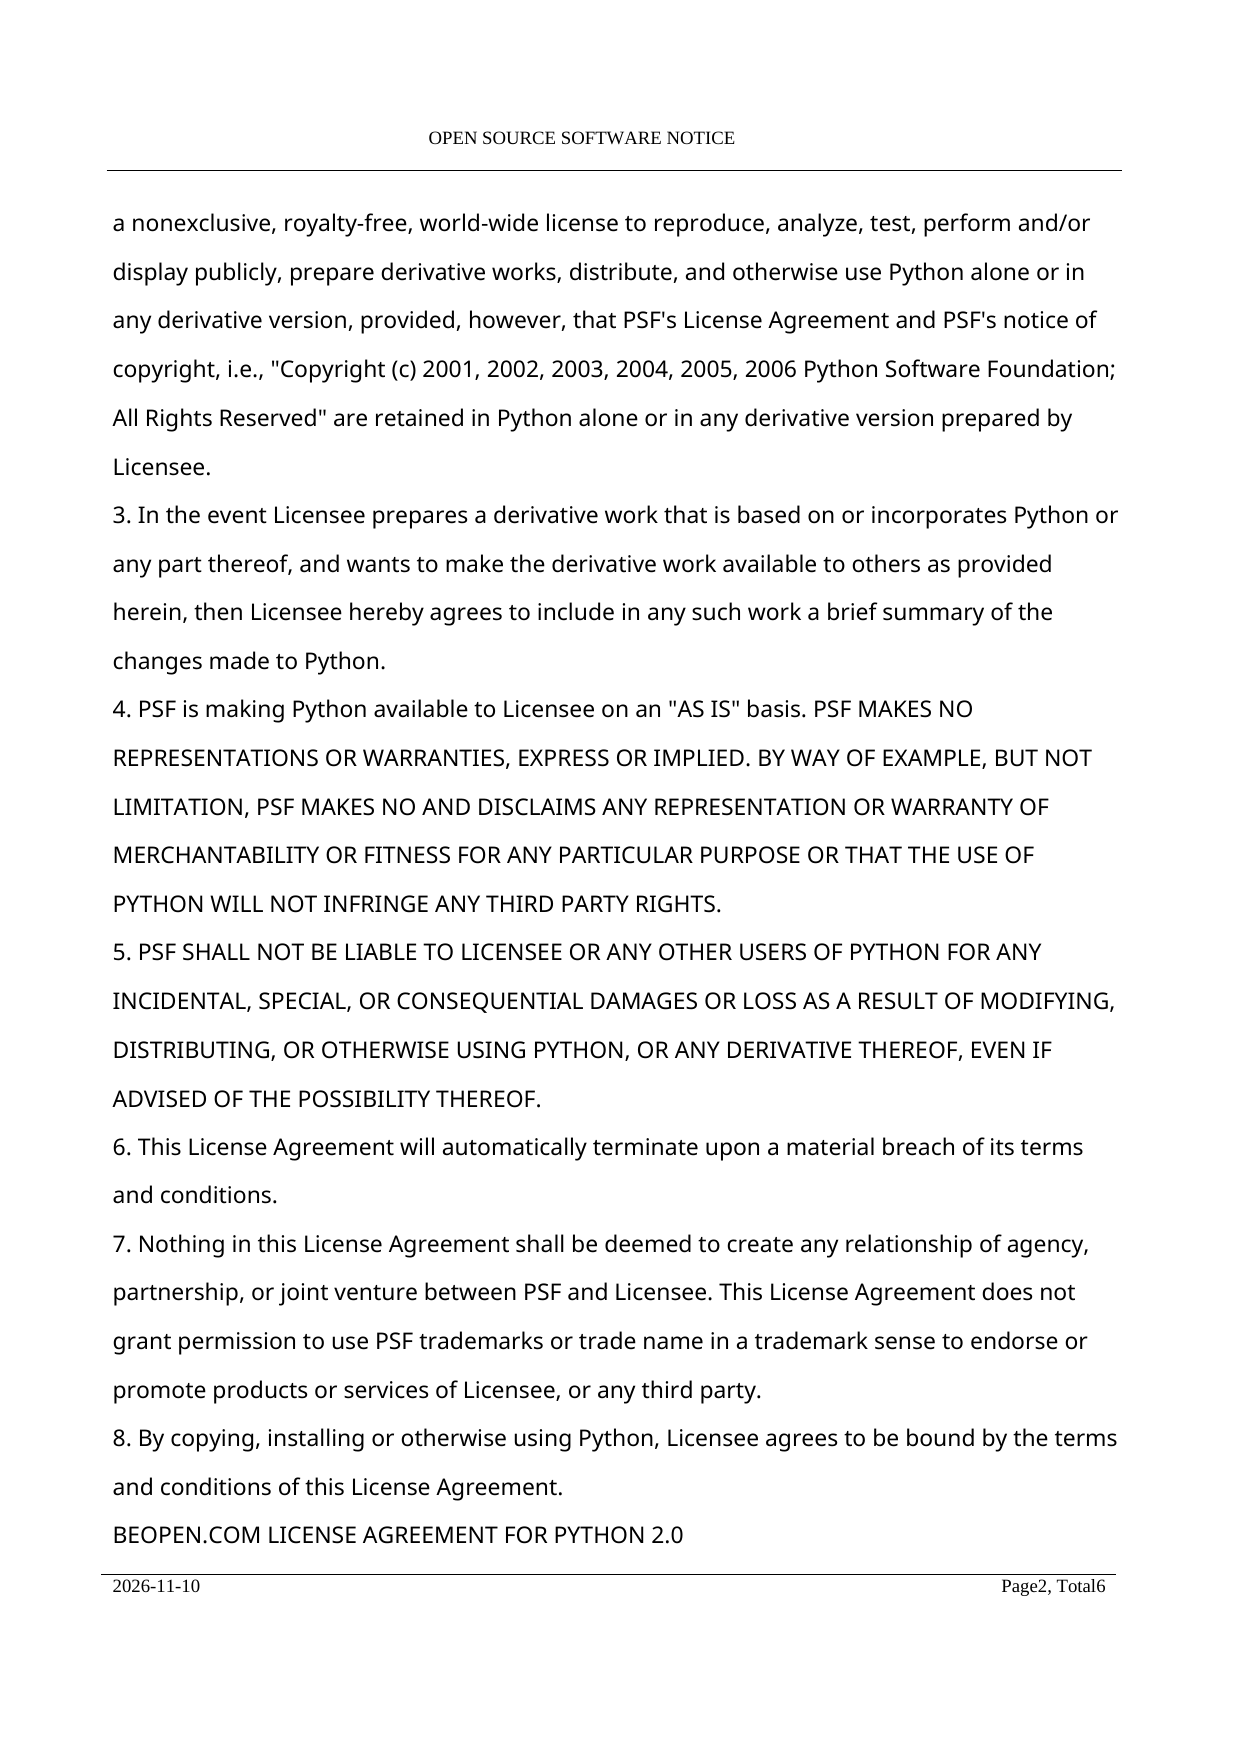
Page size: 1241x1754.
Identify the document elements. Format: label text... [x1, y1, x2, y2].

text 4. PSF is making Python available to Licensee on an "AS IS" basis. PSF MAKES NO REPRESENTATIONS OR WARRANTIES, EXPRESS OR IMPLIED. BY WAY OF EXAMPLE, BUT NOT LIMITATION, PSF MAKES NO AND DISCLAIMS ANY REPRESENTATION OR WARRANTY OF MERCHANTABILITY OR FITNESS FOR ANY PARTICULAR PURPOSE OR THAT THE USE OF PYTHON WILL NOT INFRINGE ANY THIRD PARTY RIGHTS. [112, 693, 1128, 920]
text 5. PSF SHALL NOT BE LIABLE TO LICENSEE OR ANY OTHER USERS OF PYTHON FOR ANY INCIDENTAL, SPECIAL, OR CONSEQUENTIAL DAMAGES OR LOSS AS A RESULT OF MODIFYING, DISTRIBUTING, OR OTHERWISE USING PYTHON, OR ANY DERIVATIVE THEREOF, EVEN IF ADVISED OF THE POSSIBILITY THEREOF. [112, 936, 1128, 1114]
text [112, 206, 1128, 483]
text 6. This License Agreement will automatically terminate upon a material breach of its terms and conditions. [112, 1130, 1128, 1211]
text 3. In the event Licensee prepares a derivative work that is based on or incorporates Python or any part thereof, and wants to make the derivative work available to others as provided herein, then Licensee hereby agrees to include in any such work a brief summary of the changes made to Python. [112, 498, 1128, 677]
text 7. Nothing in this License Agreement shall be deemed to create any relationship of agency, partnership, or joint venture between PSF and Licensee. This License Agreement does not grant permission to use PSF trademarks or trade name in a trademark sense to endorse or promote products or services of Licensee, or any third party. [112, 1227, 1128, 1406]
text BEOPEN.COM LICENSE AGREEMENT FOR PYTHON 2.0 [112, 1518, 1128, 1551]
text 8. By copying, installing or otherwise using Python, Licensee agrees to be bound by the terms and conditions of this License Agreement. [112, 1421, 1128, 1503]
